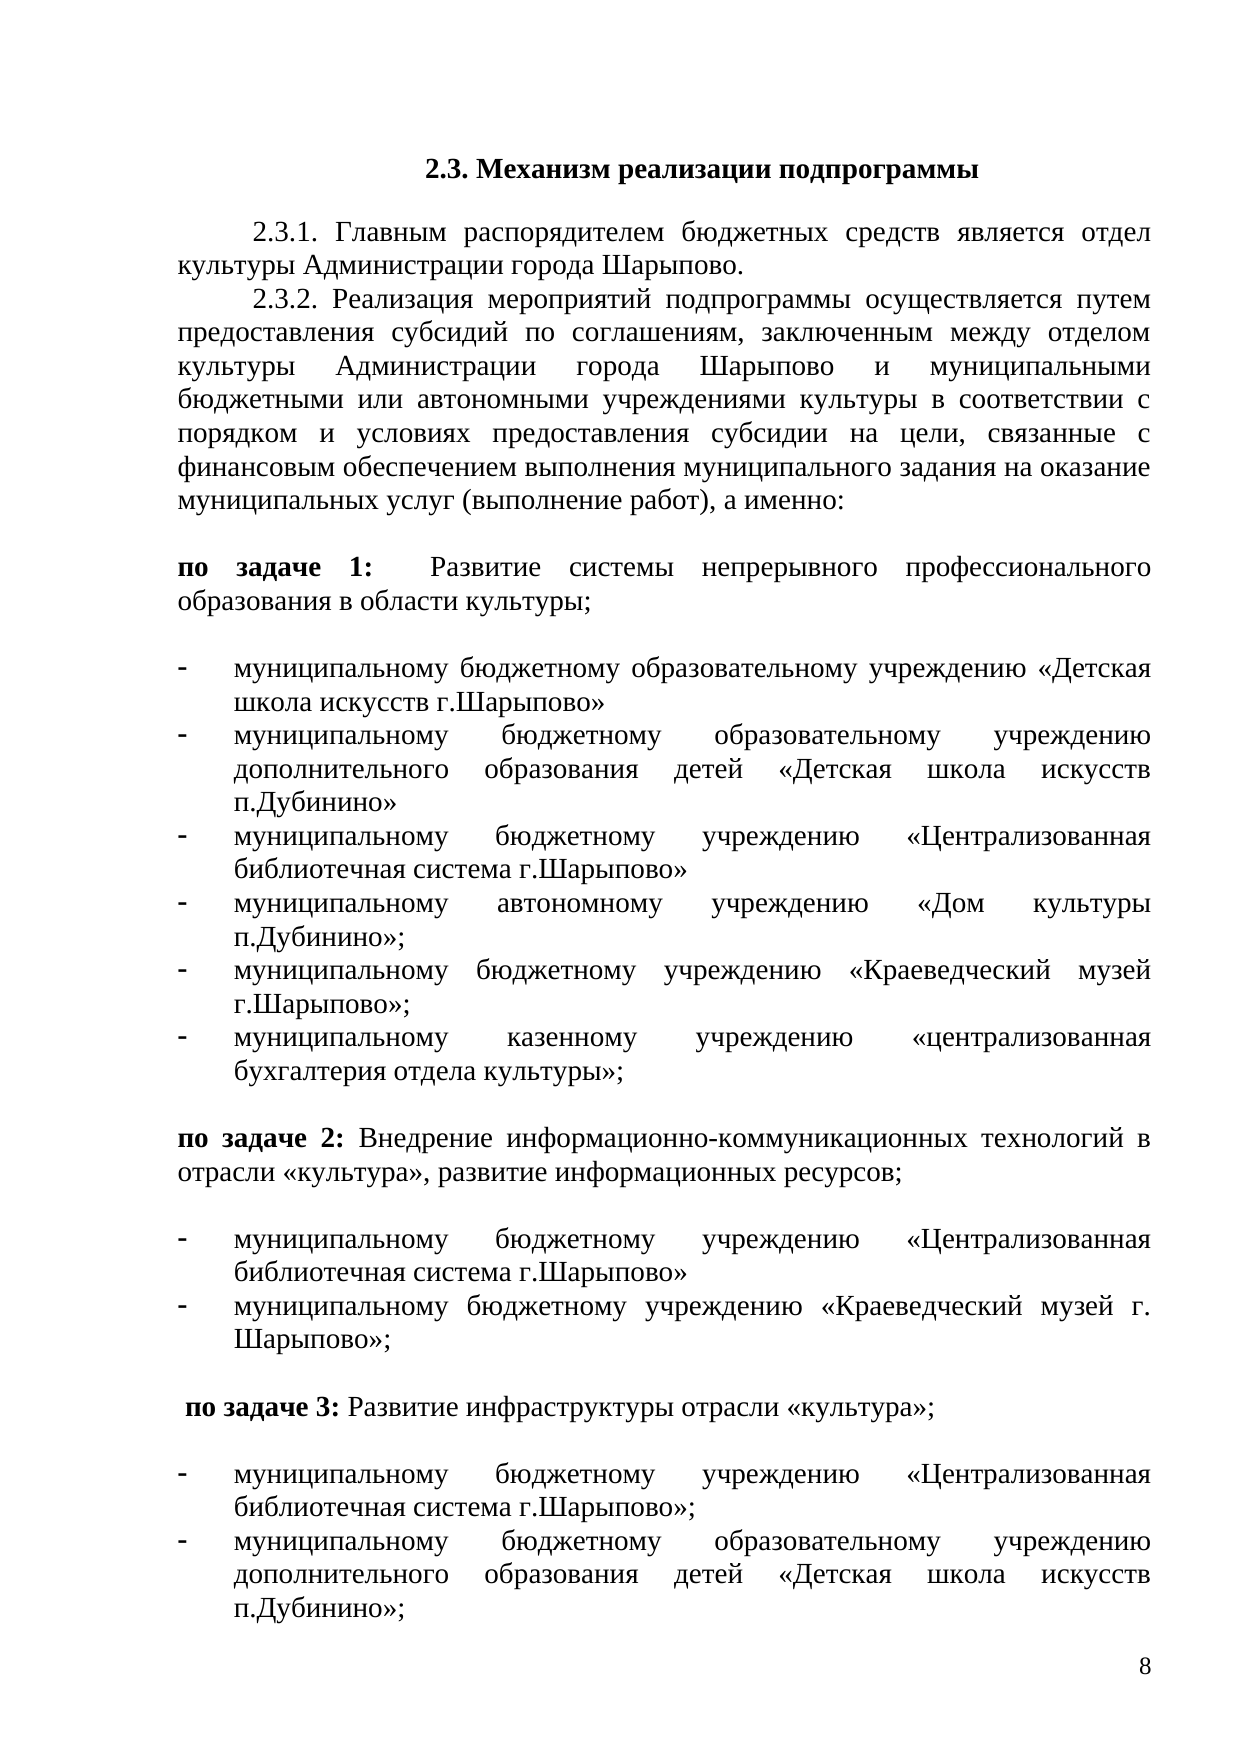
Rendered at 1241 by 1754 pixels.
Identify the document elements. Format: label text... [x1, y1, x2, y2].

list муниципальному бюджетному учреждению «Централизованная библиотечная система г.Шарыпово» [177, 818, 1152, 885]
list муниципальному бюджетному образовательному учреждению «Детская школа искусств г.Шарыпово» [177, 650, 1152, 717]
list муниципальному бюджетному образовательному учреждению дополнительного образования детей «Детская школа искусств п.Дубинино»; [177, 1523, 1152, 1624]
text 2.3.2. Реализация мероприятий подпрограммы осуществляется путем предоставления субсидий по соглашениям, заключенным между отделом культуры Администрации города Шарыпово и муниципальными бюджетными или автономными учреждениями культуры в соответствии с порядком и условиях предоставления субсидии на цели, связанные с финансовым обеспечением выполнения муниципального задания на оказание муниципальных услуг (выполнение работ), а именно: [177, 281, 1152, 516]
list муниципальному бюджетному учреждению «Краеведческий музей г. Шарыпово»; [177, 1288, 1152, 1355]
list муниципальному бюджетному учреждению «Краеведческий музей г.Шарыпово»; [177, 952, 1152, 1019]
list муниципальному автономному учреждению «Дом культуры п.Дубинино»; [177, 885, 1152, 952]
text 2.3. Механизм реализации подпрограммы [177, 152, 1152, 185]
text по задаче 3: Развитие инфраструктуры отрасли «культура»; [185, 1389, 1152, 1422]
text по задаче 1: Развитие системы непрерывного профессионального образования в области культуры; [177, 549, 1152, 616]
list муниципальному казенному учреждению «централизованная бухгалтерия отдела культуры»; [177, 1019, 1152, 1087]
list муниципальному бюджетному учреждению «Централизованная библиотечная система г.Шарыпово»; [177, 1456, 1152, 1523]
list муниципальному бюджетному учреждению «Централизованная библиотечная система г.Шарыпово» [177, 1221, 1152, 1288]
text 2.3.1. Главным распорядителем бюджетных средств является отдел культуры Администрации города Шарыпово. [177, 214, 1152, 281]
text по задаче 2: Внедрение информационно-коммуникационных технологий в отрасли «культура», развитие информационных ресурсов; [177, 1120, 1152, 1187]
list муниципальному бюджетному образовательному учреждению дополнительного образования детей «Детская школа искусств п.Дубинино» [177, 717, 1152, 818]
